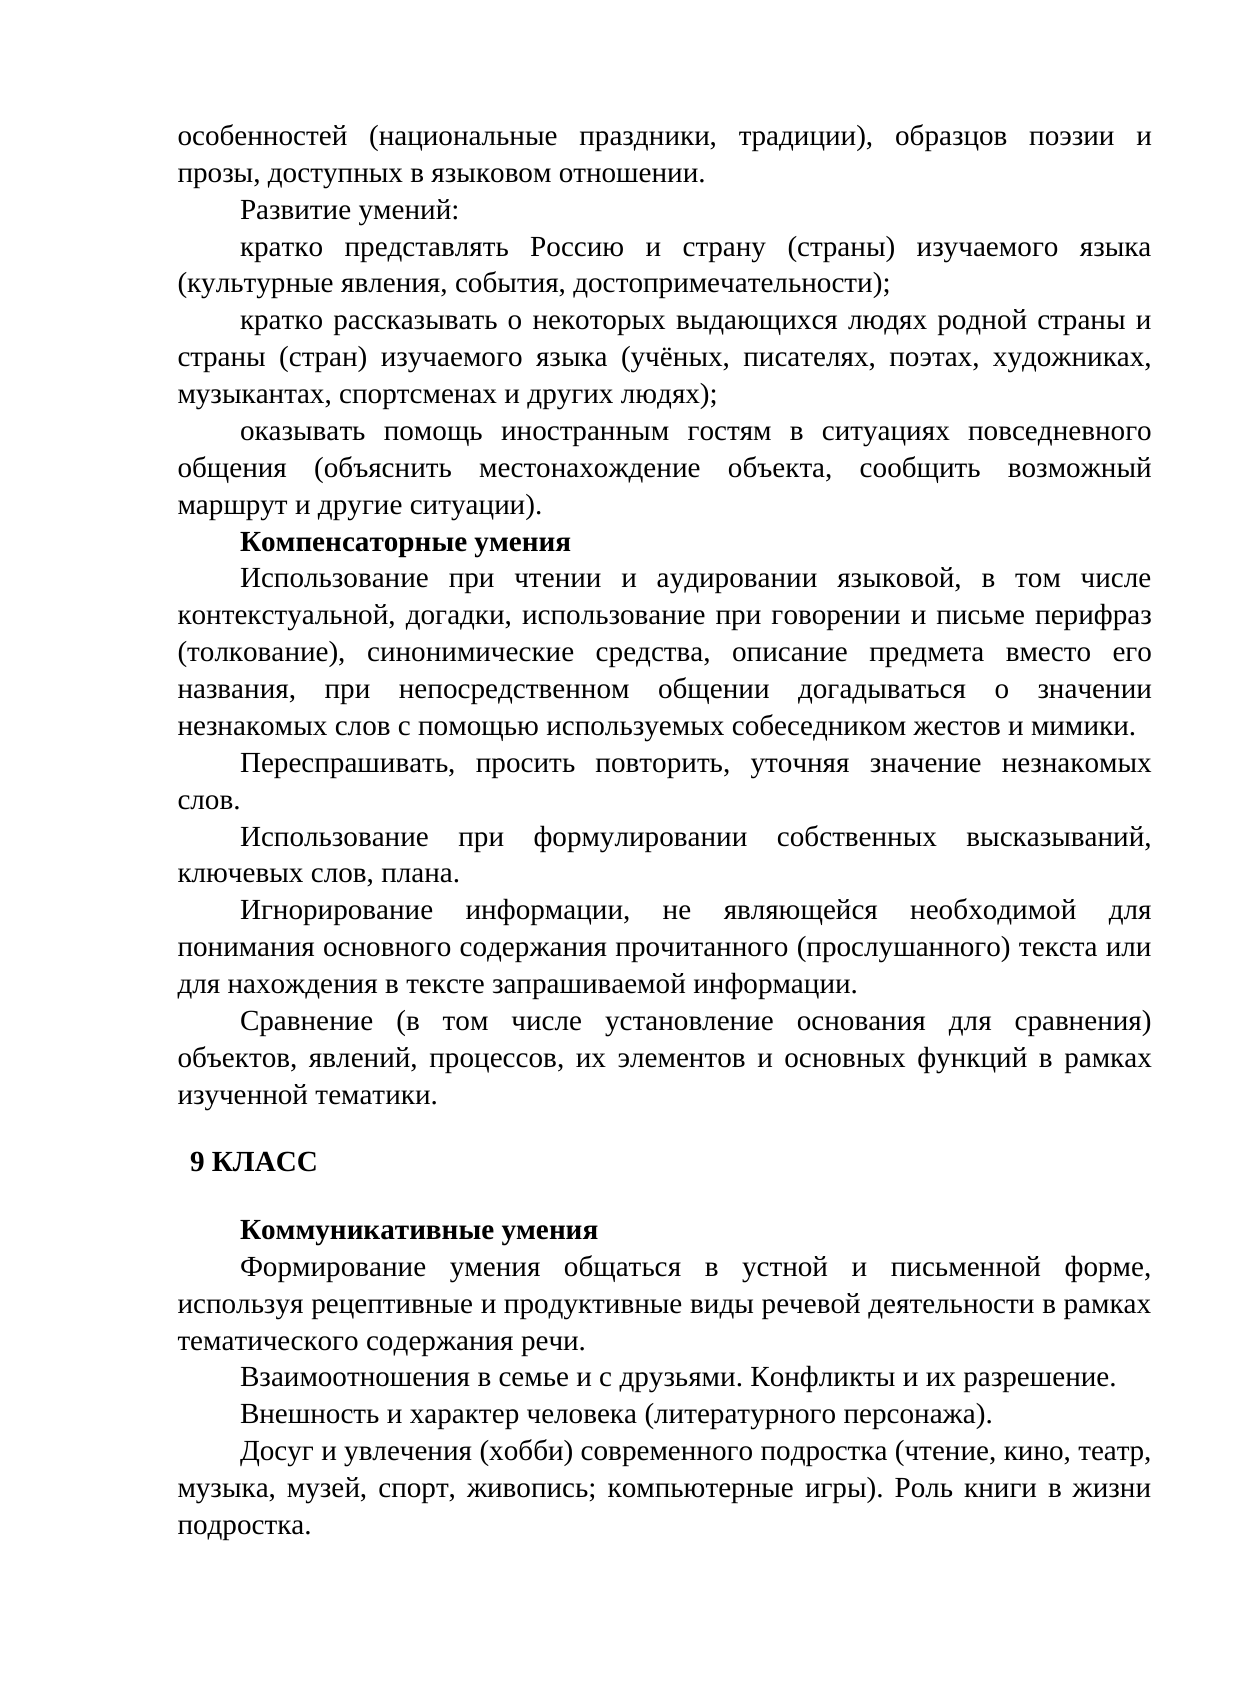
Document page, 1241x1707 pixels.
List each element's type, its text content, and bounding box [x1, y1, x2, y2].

text Развитие умений: [177, 192, 1152, 225]
text Компенсаторные умения [177, 524, 1152, 557]
text кратко рассказывать о некоторых выдающихся людях родной страны и страны (стран) изучаемого языка (учёных, писателях, поэтах, художниках, музыкантах, спортсменах и других людях); [177, 302, 1152, 410]
text Формирование умения общаться в устной и письменной форме, используя рецептивные и продуктивные виды речевой деятельности в рамках тематического содержания речи. [177, 1249, 1152, 1356]
text 9 КЛАСС [190, 1144, 1152, 1178]
text Досуг и увлечения (хобби) современного подростка (чтение, кино, театр, музыка, музей, спорт, живопись; компьютерные игры). Роль книги в жизни подростка. [177, 1433, 1152, 1541]
text Коммуникативные умения [177, 1212, 1152, 1246]
text Сравнение (в том числе установление основания для сравнения) объектов, явлений, процессов, их элементов и основных функций в рамках изученной тематики. [177, 1003, 1152, 1110]
text Использование при формулировании собственных высказываний, ключевых слов, плана. [177, 819, 1152, 889]
text Внешность и характер человека (литературного персонажа). [177, 1396, 1152, 1430]
text Взаимоотношения в семье и с друзьями. Конфликты и их разрешение. [177, 1359, 1152, 1393]
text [177, 118, 1152, 188]
text кратко представлять Россию и страну (страны) изучаемого языка (культурные явления, события, достопримечательности); [177, 229, 1152, 299]
text Игнорирование информации, не являющейся необходимой для понимания основного содержания прочитанного (прослушанного) текста или для нахождения в тексте запрашиваемой информации. [177, 892, 1152, 1000]
text Использование при чтении и аудировании языковой, в том числе контекстуальной, догадки, использование при говорении и письме перифраз (толкование), синонимические средства, описание предмета вместо его названия, при непосредственном общении догадываться о значении незнакомых слов с помощью используемых собеседником жестов и мимики. [177, 561, 1152, 742]
text оказывать помощь иностранным гостям в ситуациях повседневного общения (объяснить местонахождение объекта, сообщить возможный маршрут и другие ситуации). [177, 413, 1152, 520]
text Переспрашивать, просить повторить, уточняя значение незнакомых слов. [177, 745, 1152, 815]
